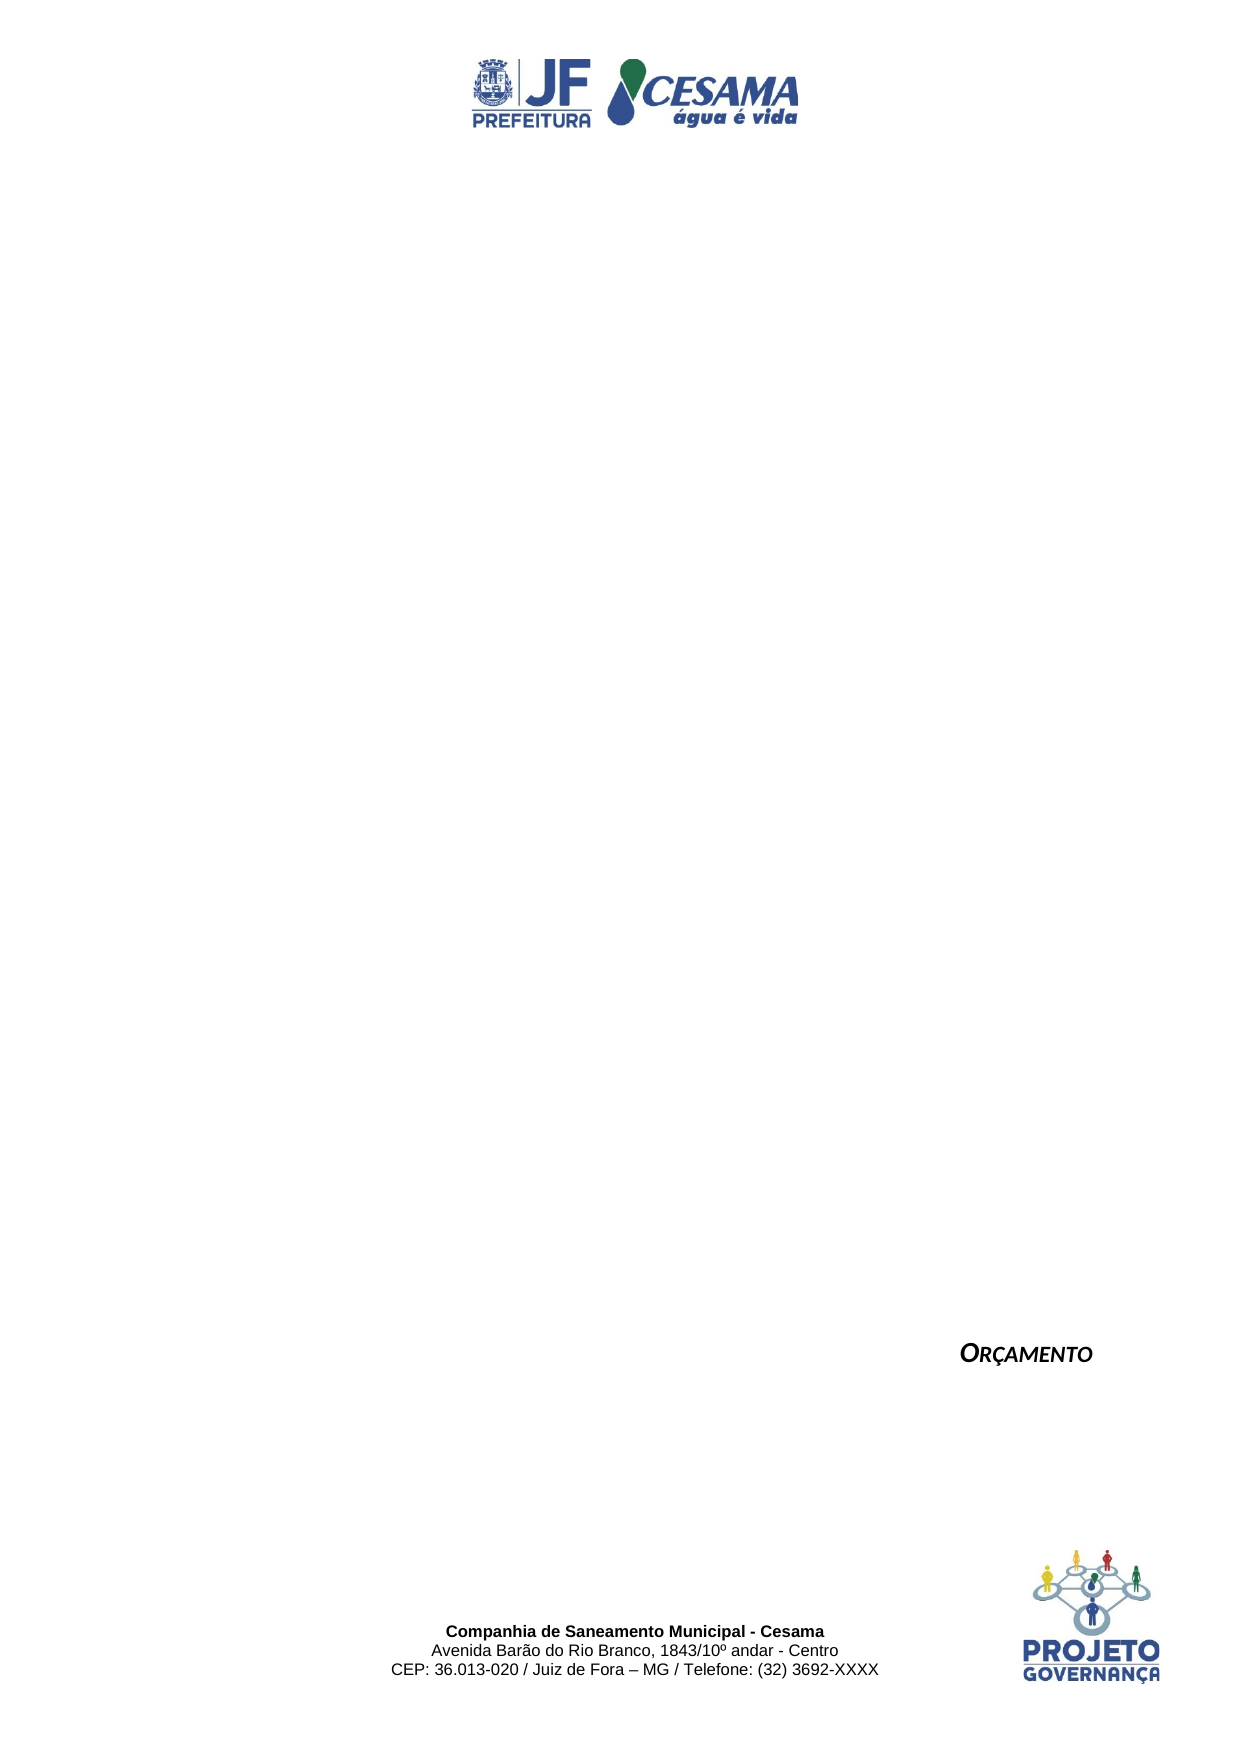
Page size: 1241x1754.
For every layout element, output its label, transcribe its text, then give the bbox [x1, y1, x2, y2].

picture [471, 59, 799, 128]
text Orçamento [177, 1334, 1092, 1370]
picture [1023, 1550, 1160, 1684]
